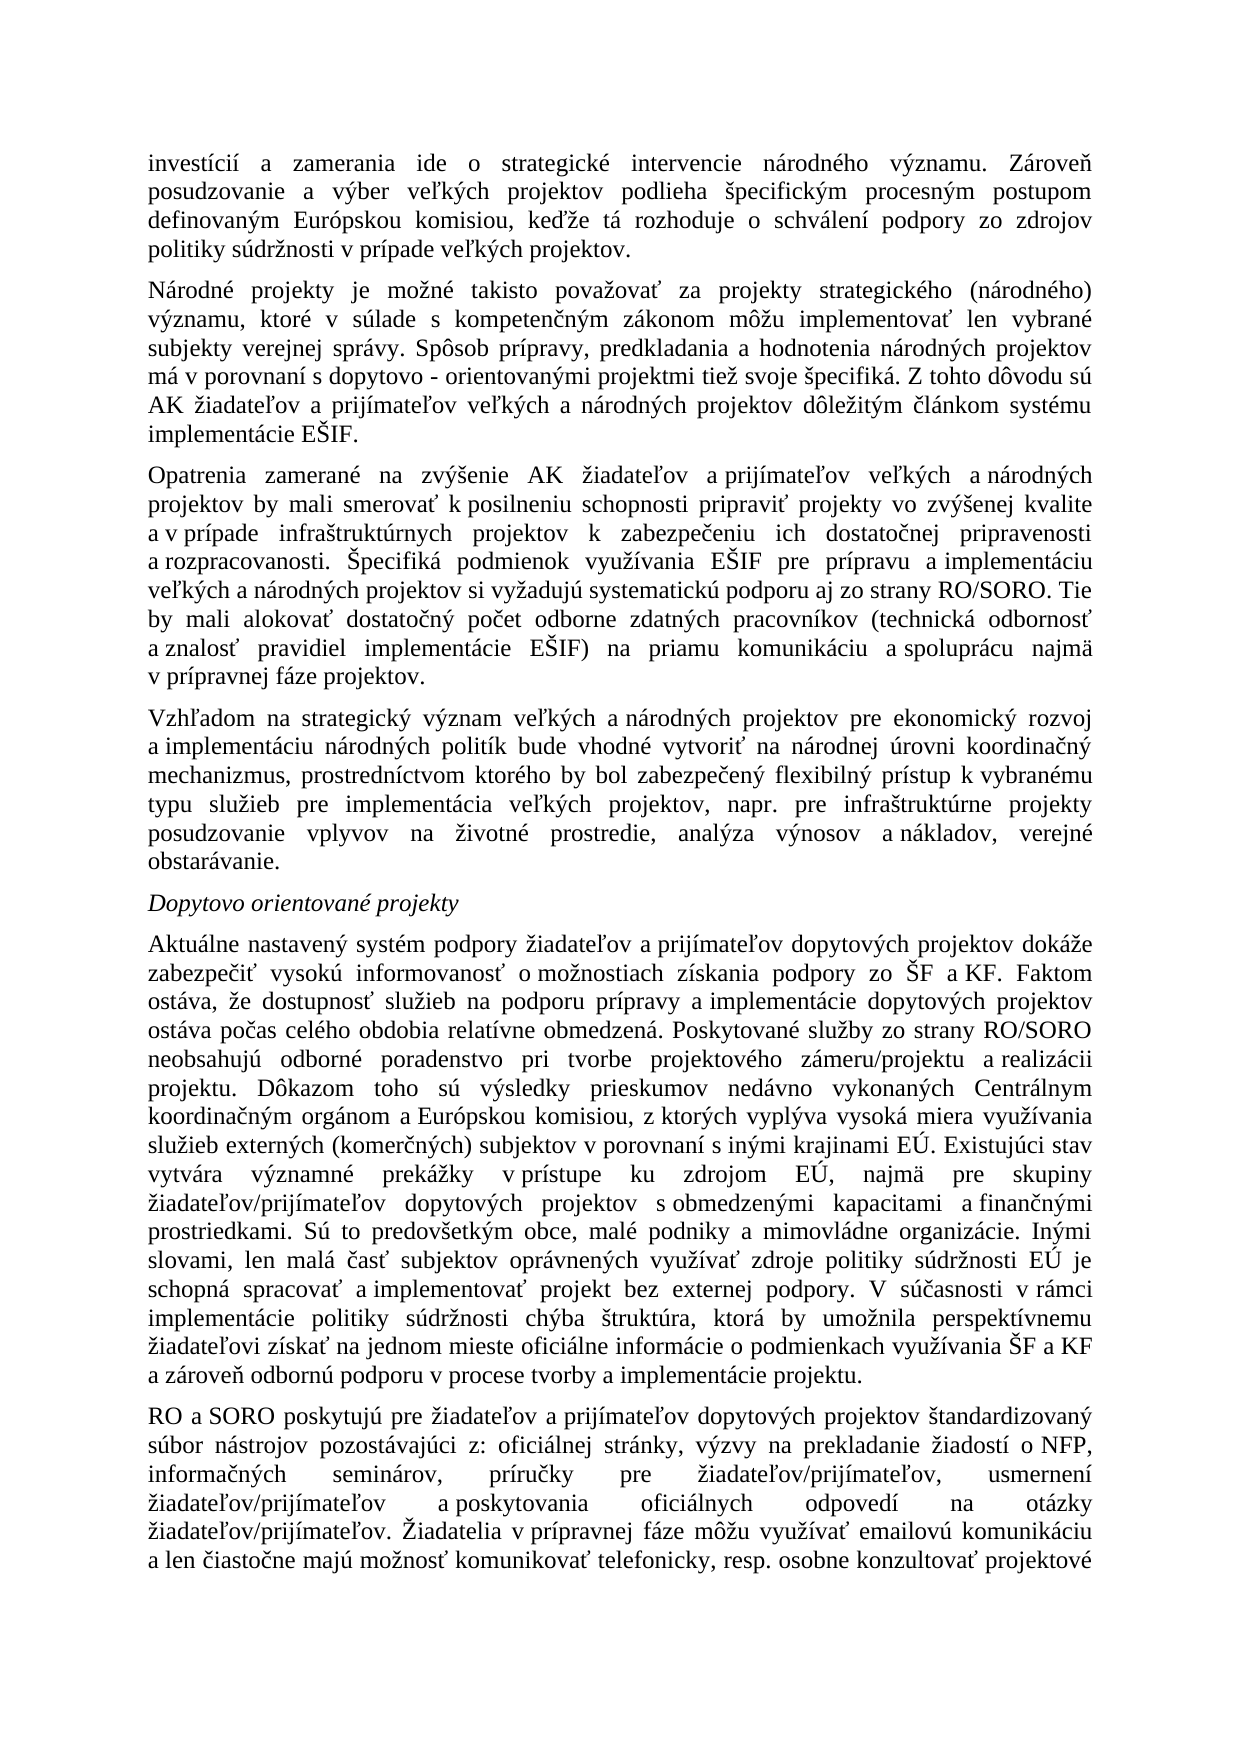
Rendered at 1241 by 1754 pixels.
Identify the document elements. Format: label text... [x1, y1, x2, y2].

text Vzhľadom na strategický význam veľkých a národných projektov pre ekonomický rozvoj a implementáciu národných politík bude vhodné vytvoriť na národnej úrovni koordinačný mechanizmus, prostredníctvom ktorého by bol zabezpečený flexibilný prístup k vybranému typu služieb pre implementácia veľkých projektov, napr. pre infraštruktúrne projekty posudzovanie vplyvov na životné prostredie, analýza výnosov a nákladov, verejné obstarávanie. [148, 703, 1093, 875]
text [148, 148, 1093, 263]
text Aktuálne nastavený systém podpory žiadateľov a prijímateľov dopytových projektov dokáže zabezpečiť vysokú informovanosť o možnostiach získania podpory zo ŠF a KF. Faktom ostáva, že dostupnosť služieb na podporu prípravy a implementácie dopytových projektov ostáva počas celého obdobia relatívne obmedzená. Poskytované služby zo strany RO/SORO neobsahujú odborné poradenstvo pri tvorbe projektového zámeru/projektu a realizácii projektu. Dôkazom toho sú výsledky prieskumov nedávno vykonaných Centrálnym koordinačným orgánom a Európskou komisiou, z ktorých vyplýva vysoká miera využívania služieb externých (komerčných) subjektov v porovnaní s inými krajinami EÚ. Existujúci stav vytvára významné prekážky v prístupe ku zdrojom EÚ, najmä pre skupiny žiadateľov/prijímateľov dopytových projektov s obmedzenými kapacitami a finančnými prostriedkami. Sú to predovšetkým obce, malé podniky a mimovládne organizácie. Inými slovami, len malá časť subjektov oprávnených využívať zdroje politiky súdržnosti EÚ je schopná spracovať a implementovať projekt bez externej podpory. V súčasnosti v rámci implementácie politiky súdržnosti chýba štruktúra, ktorá by umožnila perspektívnemu žiadateľovi získať na jednom mieste oficiálne informácie o podmienkach využívania ŠF a KF a zároveň odbornú podporu v procese tvorby a implementácie projektu. [148, 929, 1093, 1389]
text Národné projekty je možné takisto považovať za projekty strategického (národného) významu, ktoré v súlade s kompetenčným zákonom môžu implementovať len vybrané subjekty verejnej správy. Spôsob prípravy, predkladania a hodnotenia národných projektov má v porovnaní s dopytovo - orientovanými projektmi tiež svoje špecifiká. Z tohto dôvodu sú AK žiadateľov a prijímateľov veľkých a národných projektov dôležitým článkom systému implementácie EŠIF. [148, 275, 1093, 448]
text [148, 1401, 1093, 1574]
text Dopytovo orientované projekty [148, 888, 1093, 916]
text Opatrenia zamerané na zvýšenie AK žiadateľov a prijímateľov veľkých a národných projektov by mali smerovať k posilneniu schopnosti pripraviť projekty vo zvýšenej kvalite a v prípade infraštruktúrnych projektov k zabezpečeniu ich dostatočnej pripravenosti a rozpracovanosti. Špecifiká podmienok využívania EŠIF pre prípravu a implementáciu veľkých a národných projektov si vyžadujú systematickú podporu aj zo strany RO/SORO. Tie by mali alokovať dostatočný počet odborne zdatných pracovníkov (technická odbornosť a znalosť pravidiel implementácie EŠIF) na priamu komunikáciu a spoluprácu najmä v prípravnej fáze projektov. [148, 460, 1093, 690]
